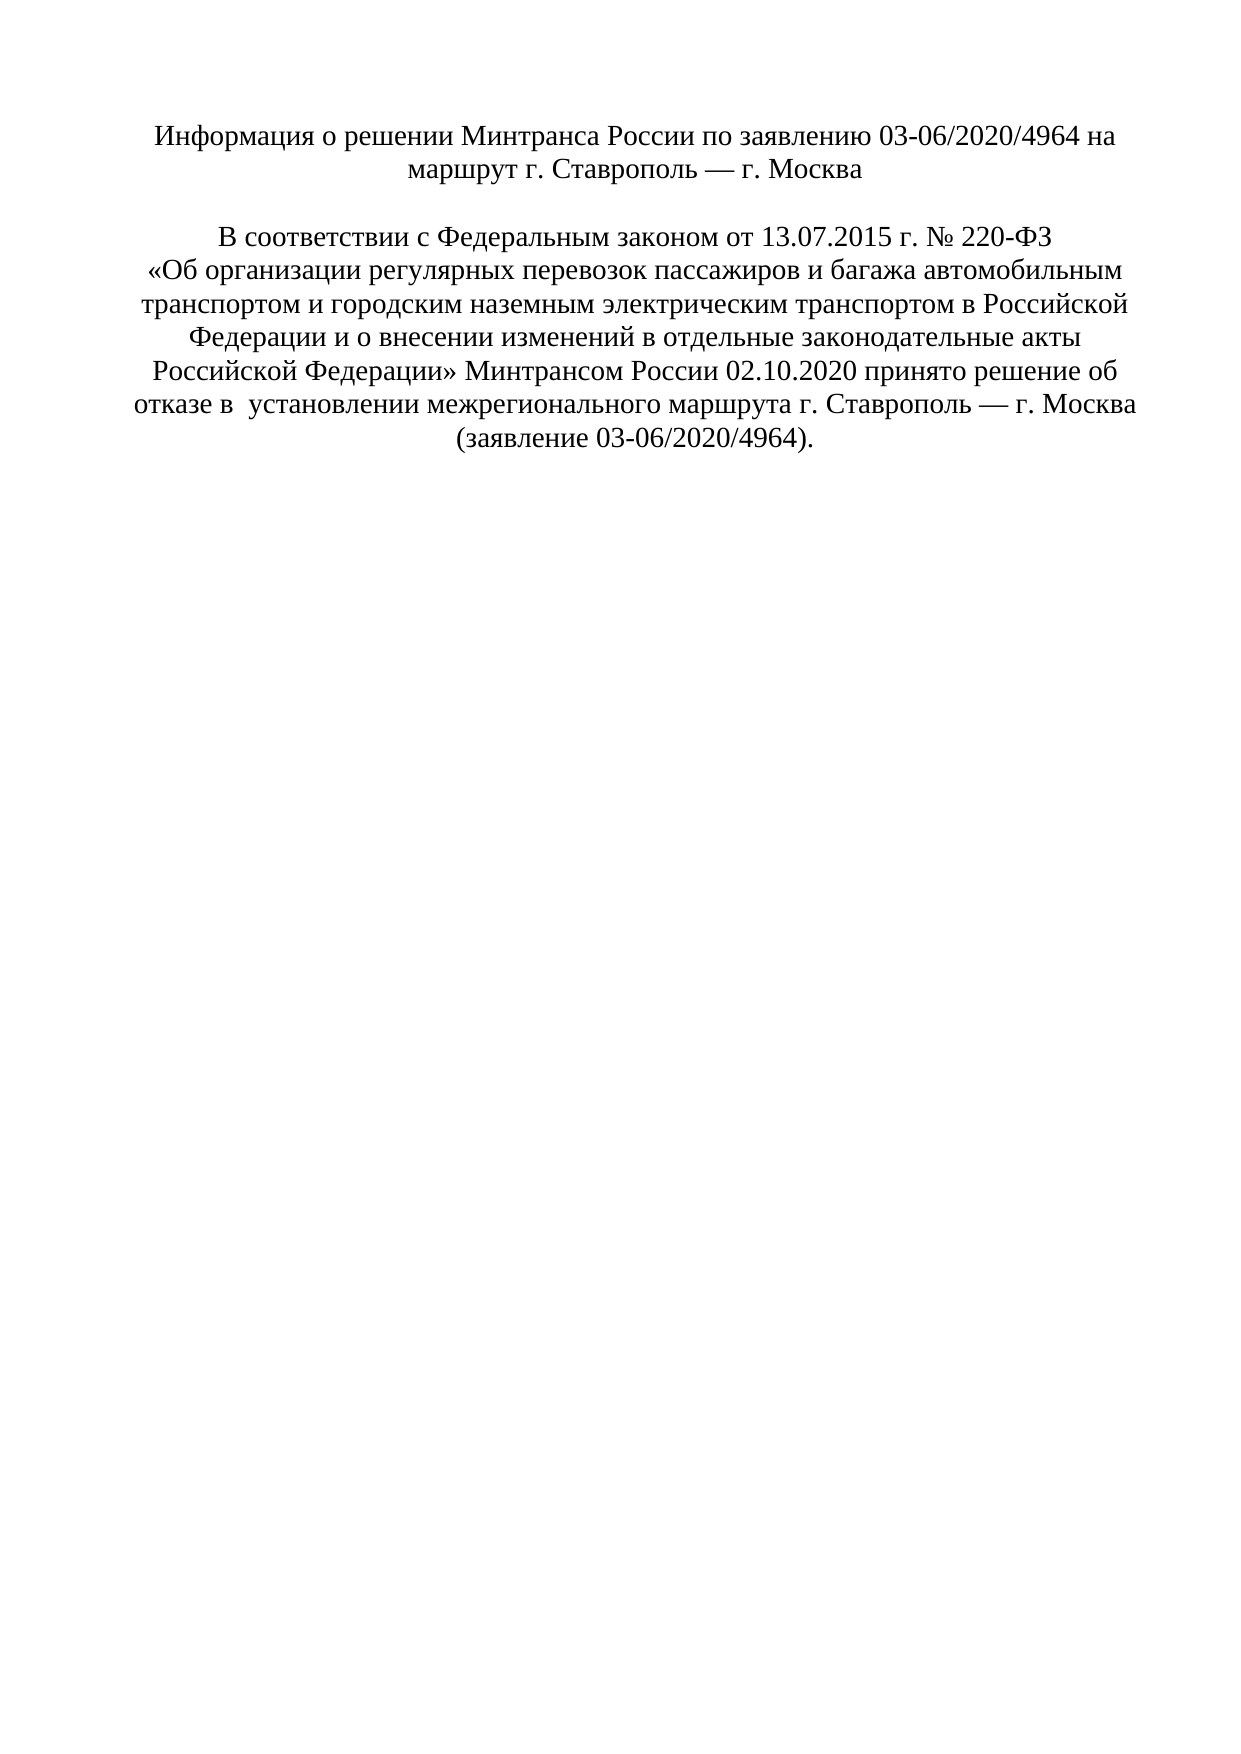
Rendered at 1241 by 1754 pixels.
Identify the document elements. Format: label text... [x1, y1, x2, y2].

text В соответствии с Федеральным законом от 13.07.2015 г. № 220-ФЗ «Об организации регулярных перевозок пассажиров и багажа автомобильным транспортом и городским наземным электрическим транспортом в Российской Федерации и о внесении изменений в отдельные законодательные акты Российской Федерации» Минтрансом России 02.10.2020 принято решение об отказе в установлении межрегионального маршрута г. Ставрополь — г. Москва (заявление 03-06/2020/4964). [118, 219, 1152, 453]
text Информация о решении Минтранса России по заявлению 03-06/2020/4964 на маршрут г. Ставрополь — г. Москва [118, 118, 1152, 185]
